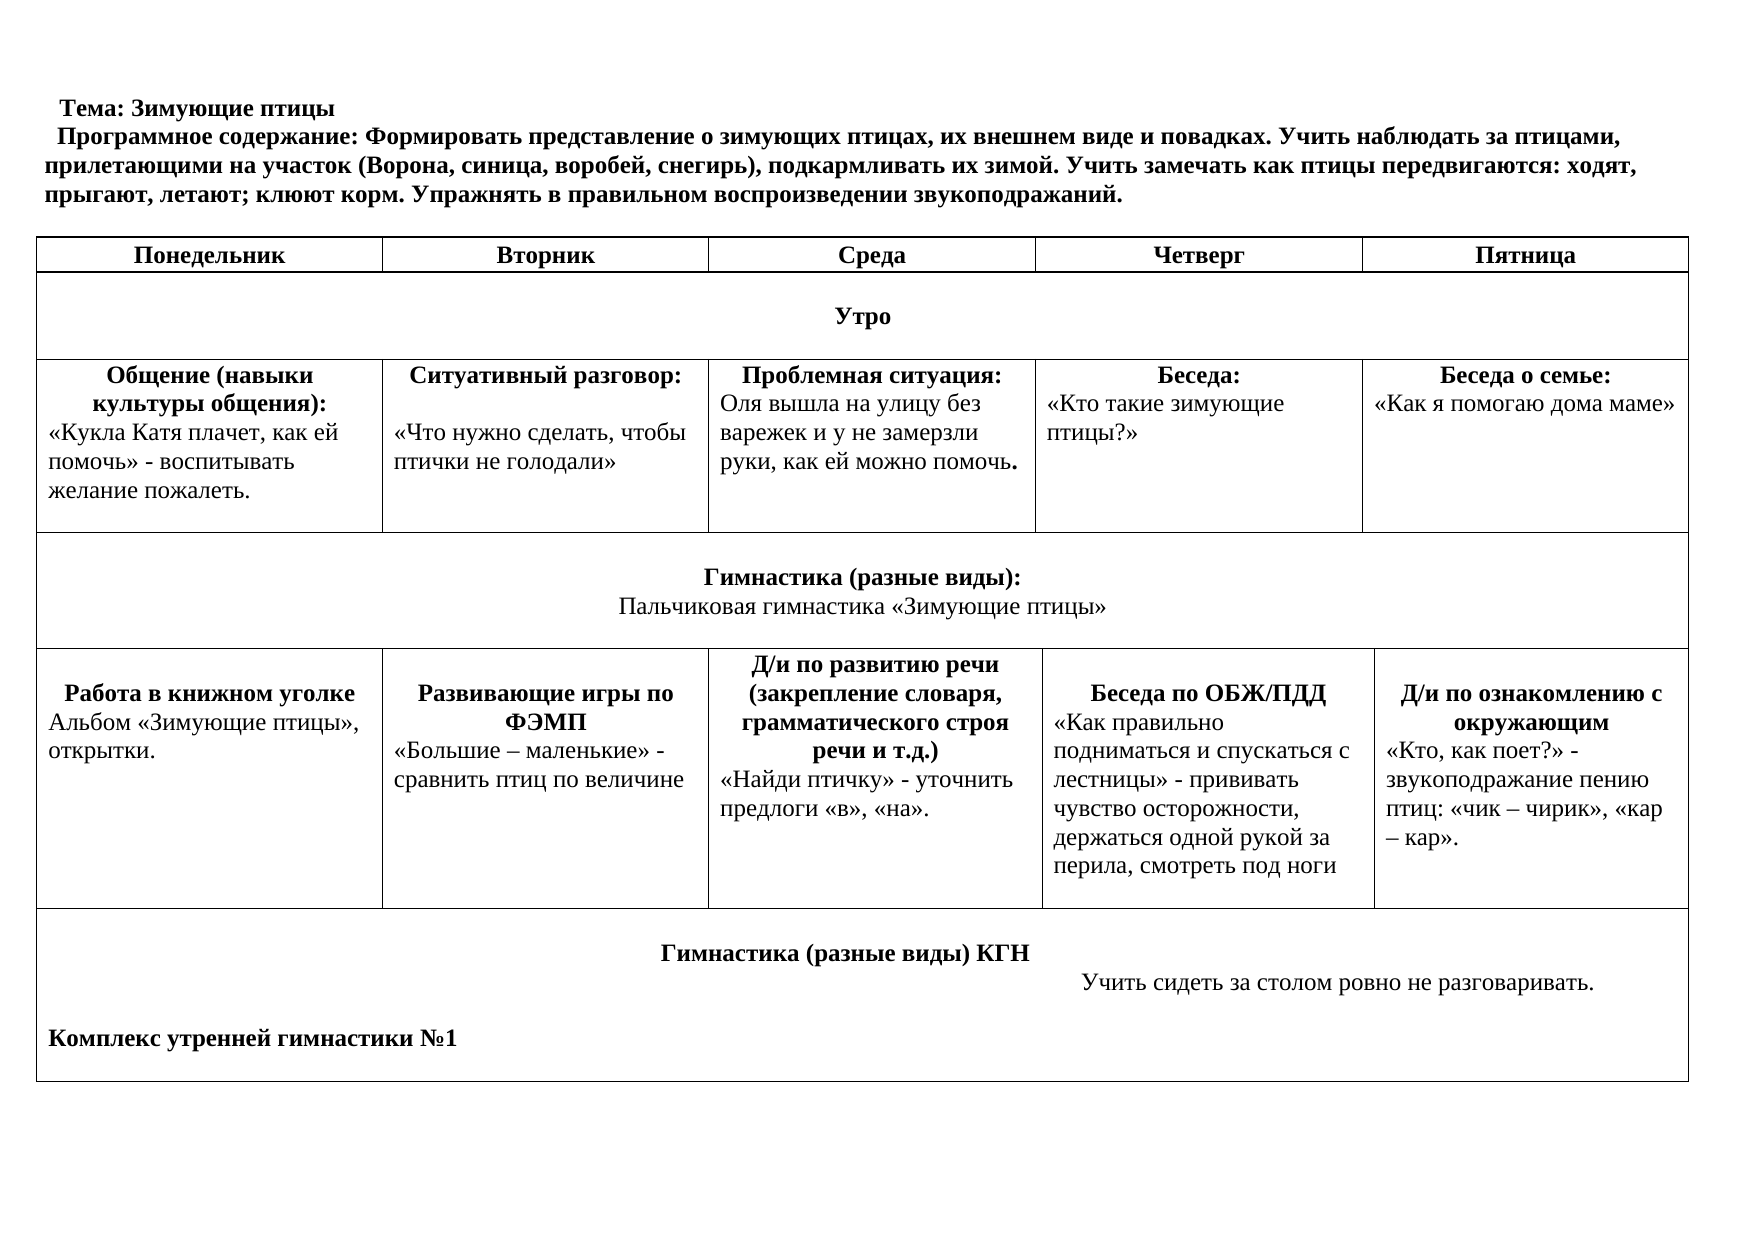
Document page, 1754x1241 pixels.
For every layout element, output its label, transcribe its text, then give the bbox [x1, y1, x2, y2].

table_cell Проблемная ситуация: Оля вышла на улицу без варежек и у не замерзли руки, как ей можно помочь. [709, 360, 1035, 532]
text Тема: Зимующие птицы [59, 93, 1683, 121]
table_header Пятница [1363, 238, 1688, 271]
table_cell Беседа о семье: «Как я помогаю дома маме» [1363, 360, 1688, 532]
table_header Понедельник [37, 238, 382, 271]
table_cell Работа в книжном уголке Альбом «Зимующие птицы», открытки. [37, 649, 382, 908]
table_cell Д/и по ознакомлению с окружающим «Кто, как поет?» - звукоподражание пению птиц: «чик – чирик», «кар – кар». [1375, 649, 1688, 908]
table_header Четверг [1036, 238, 1362, 271]
table_cell Беседа по ОБЖ/ПДД «Как правильно подниматься и спускаться с лестницы» - прививать чувство осторожности, держаться одной рукой за перила, смотреть под ноги [1043, 649, 1374, 908]
table_cell Гимнастика (разные виды): Пальчиковая гимнастика «Зимующие птицы» [37, 533, 1688, 648]
table_header Вторник [383, 238, 708, 271]
table_cell Развивающие игры по ФЭМП «Большие – маленькие» - сравнить птиц по величине [383, 649, 708, 908]
table_cell Общение (навыки культуры общения): «Кукла Катя плачет, как ей помочь» - воспитывать желание пожалеть. [37, 360, 382, 532]
table_cell Беседа: «Кто такие зимующие птицы?» [1036, 360, 1362, 532]
table_cell Гимнастика (разные виды) КГН Учить сидеть за столом ровно не разговаривать. Комплекс утренней гимнастики №1 [37, 909, 1688, 1081]
text Программное содержание: Формировать представление о зимующих птицах, их внешнем виде и повадках. Учить наблюдать за птицами, прилетающими на участок (Ворона, синица, воробей, снегирь), подкармливать их зимой. Учить замечать как птицы передвигаются: ходят, прыгают, летают; клюют корм. Упражнять в правильном воспроизведении звукоподражаний. [44, 121, 1683, 208]
table_cell Д/и по развитию речи (закрепление словаря, грамматического строя речи и т.д.) «Найди птичку» - уточнить предлоги «в», «на». [709, 649, 1042, 908]
table_header Среда [709, 238, 1035, 271]
table_cell Утро [37, 273, 1688, 359]
table_cell Ситуативный разговор: «Что нужно сделать, чтобы птички не голодали» [383, 360, 708, 532]
